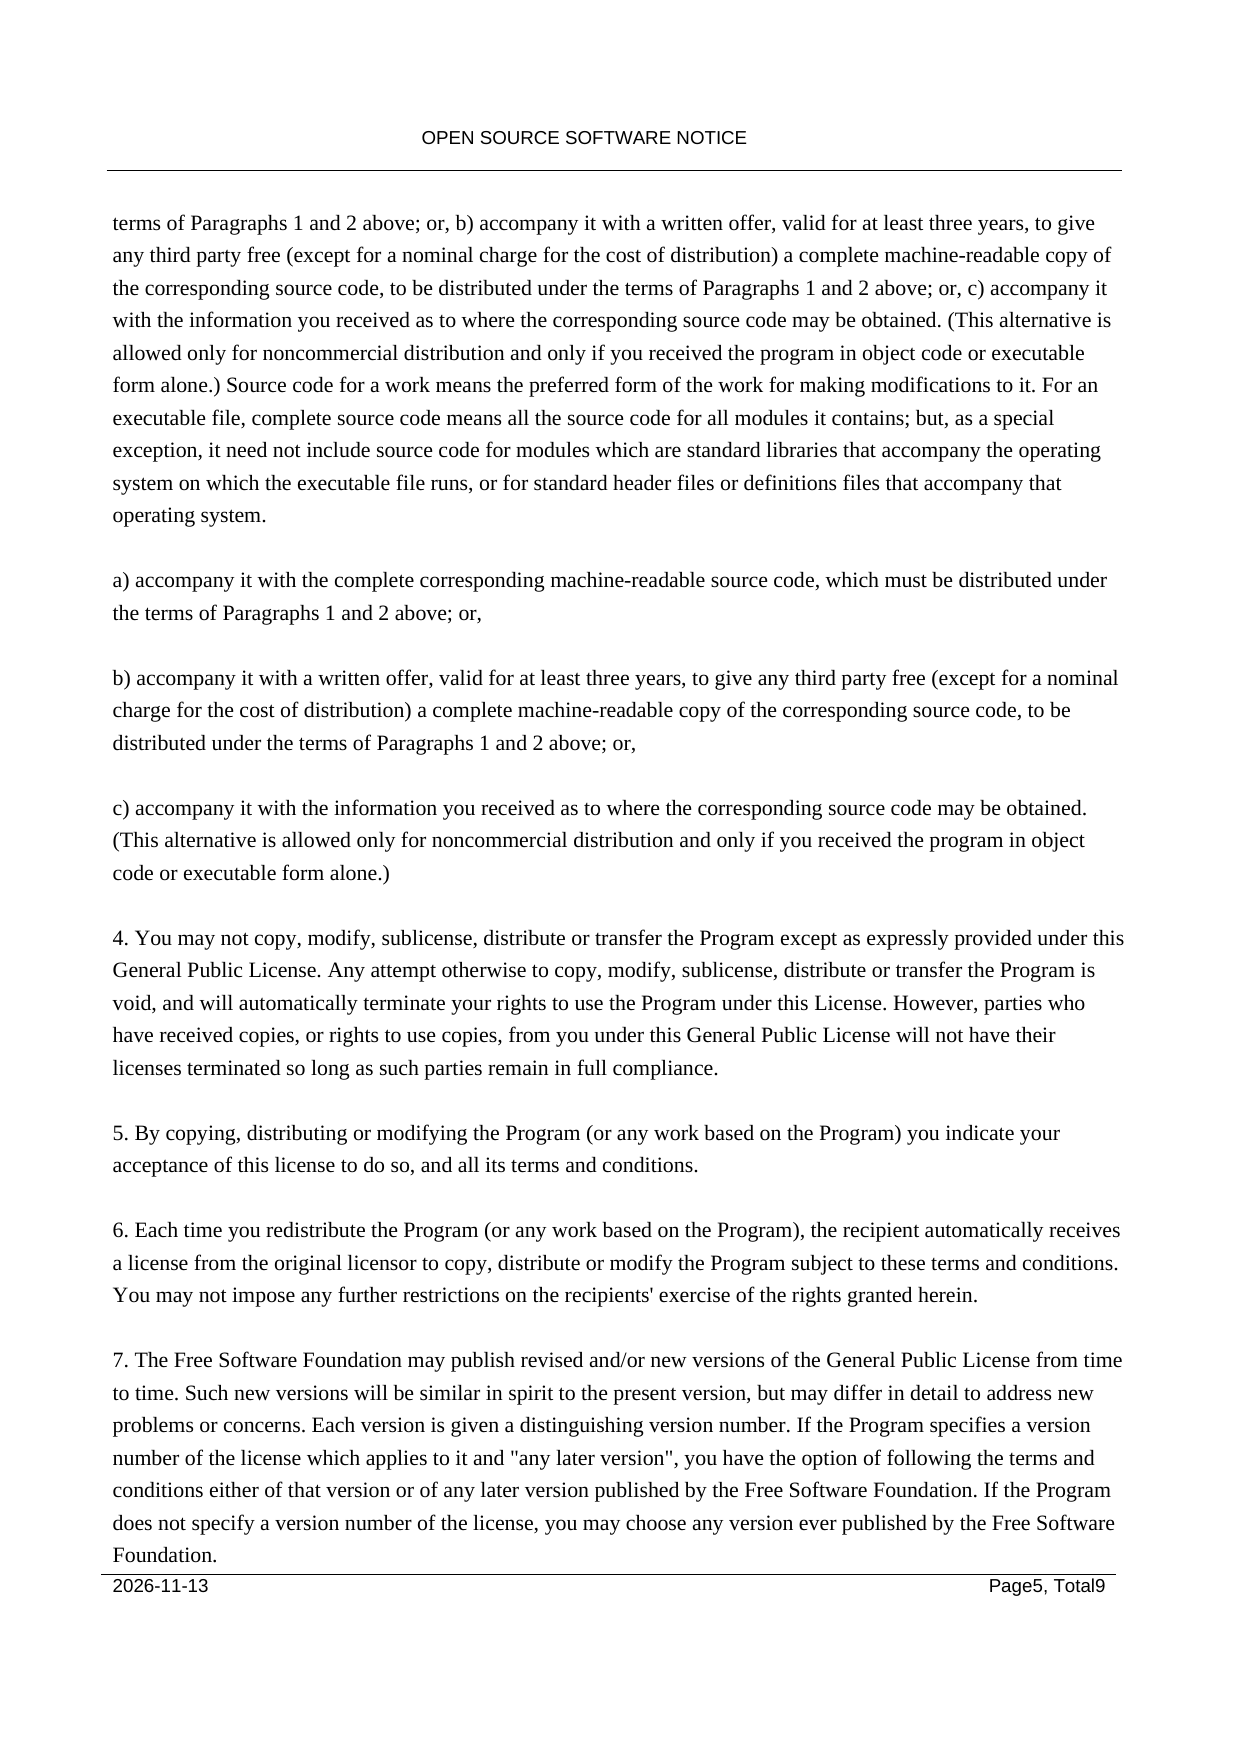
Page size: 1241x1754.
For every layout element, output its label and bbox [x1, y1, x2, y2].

text [112, 206, 1128, 1571]
